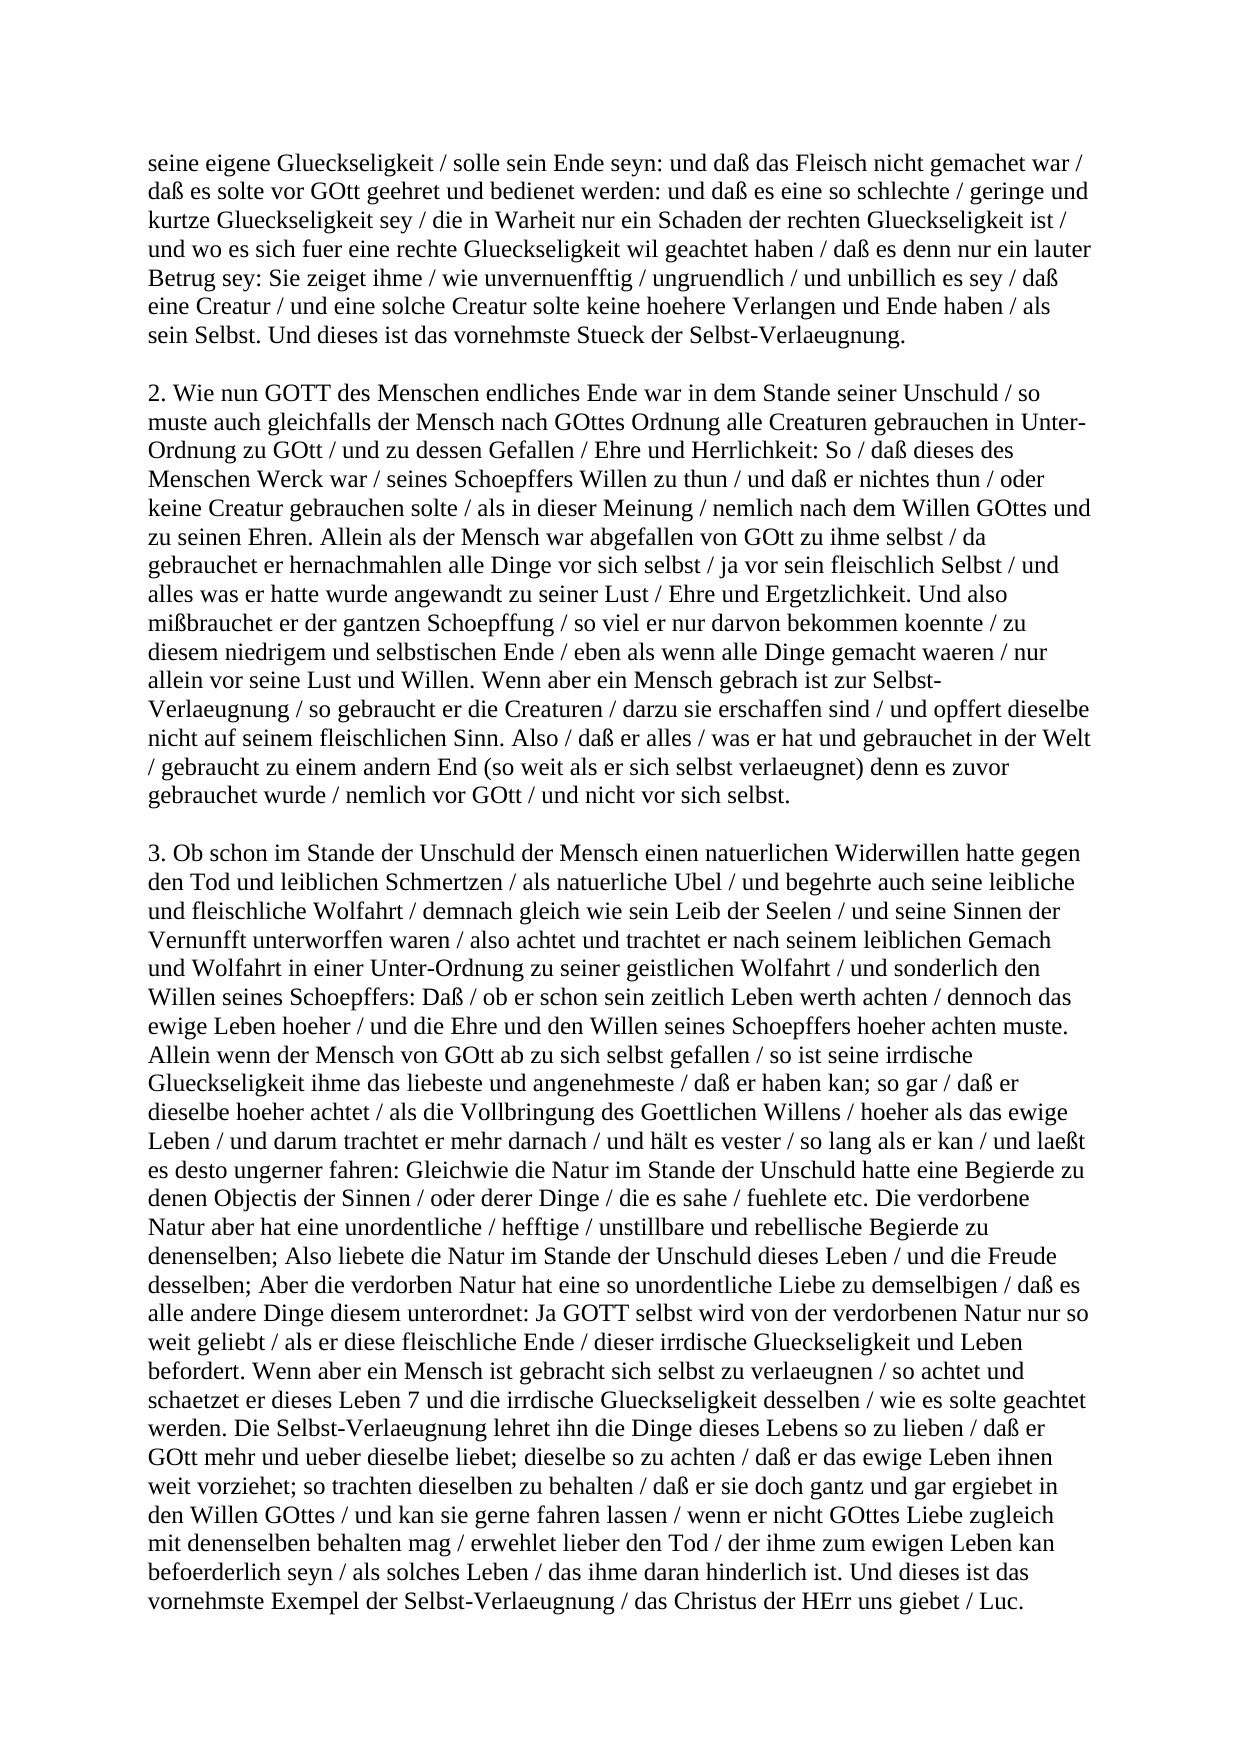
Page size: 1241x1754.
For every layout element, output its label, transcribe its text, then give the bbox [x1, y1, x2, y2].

text 2. Wie nun GOTT des Menschen endliches Ende war in dem Stande seiner Unschuld / so muste auch gleichfalls der Mensch nach GOttes Ordnung alle Creaturen gebrauchen in Unter-Ordnung zu GOtt / und zu dessen Gefallen / Ehre und Herrlichkeit: So / daß dieses des Menschen Werck war / seines Schoepffers Willen zu thun / und daß er nichtes thun / oder keine Creatur gebrauchen solte / als in dieser Meinung / nemlich nach dem Willen GOttes und zu seinen Ehren. Allein als der Mensch war abgefallen von GOtt zu ihme selbst / da gebrauchet er hernachmahlen alle Dinge vor sich selbst / ja vor sein fleischlich Selbst / und alles was er hatte wurde angewandt zu seiner Lust / Ehre und Ergetzlichkeit. Und also mißbrauchet er der gantzen Schoepffung / so viel er nur darvon bekommen koennte / zu diesem niedrigem und selbstischen Ende / eben als wenn alle Dinge gemacht waeren / nur allein vor seine Lust und Willen. Wenn aber ein Mensch gebrach ist zur Selbst-Verlaeugnung / so gebraucht er die Creaturen / darzu sie erschaffen sind / und opffert dieselbe nicht auf seinem fleischlichen Sinn. Also / daß er alles / was er hat und gebrauchet in der Welt / gebraucht zu einem andern End (so weit als er sich selbst verlaeugnet) denn es zuvor gebrauchet wurde / nemlich vor GOtt / und nicht vor sich selbst. [148, 378, 1093, 809]
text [148, 838, 1093, 1615]
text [148, 148, 1093, 349]
